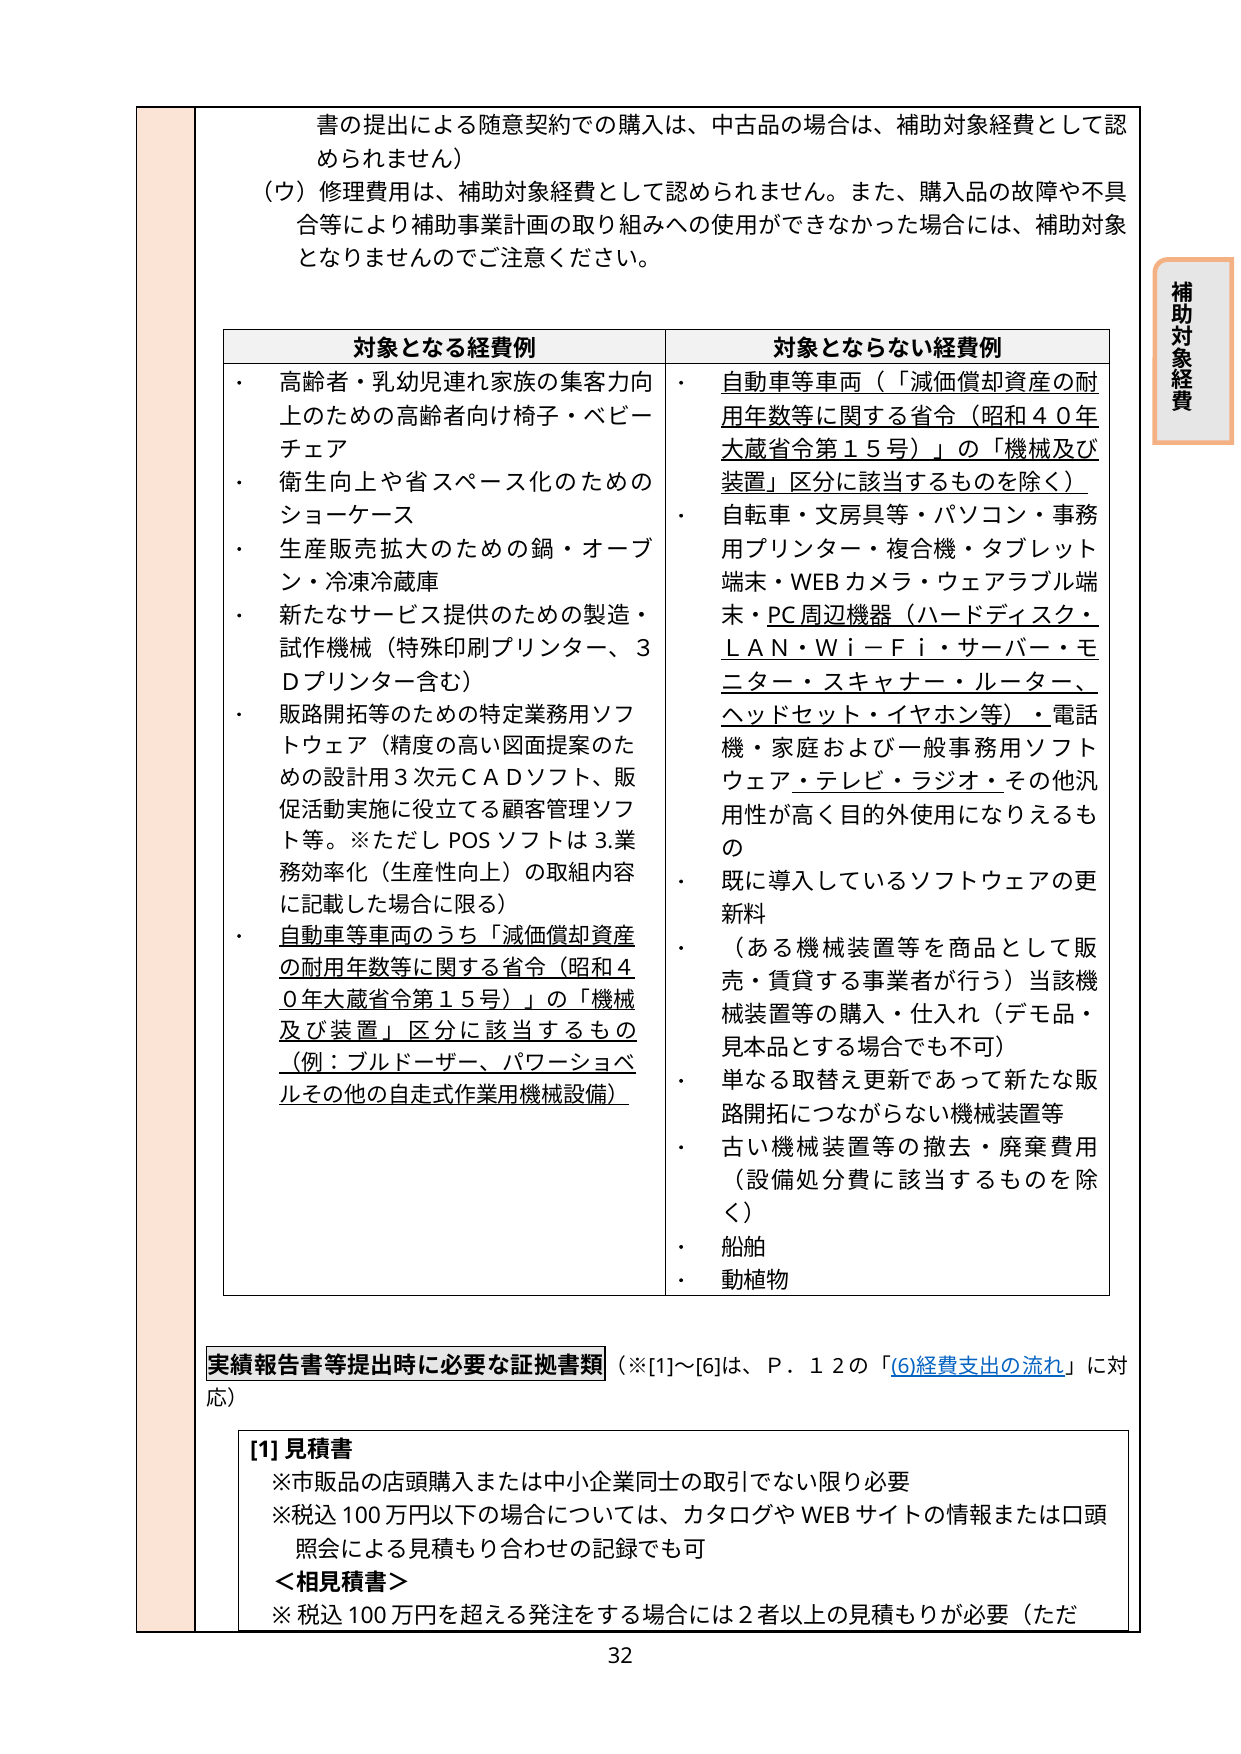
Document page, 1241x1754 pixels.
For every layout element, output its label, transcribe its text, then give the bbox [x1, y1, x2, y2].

table_header ①機械装置等費 [137, 108, 194, 1631]
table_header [196, 108, 1139, 1631]
